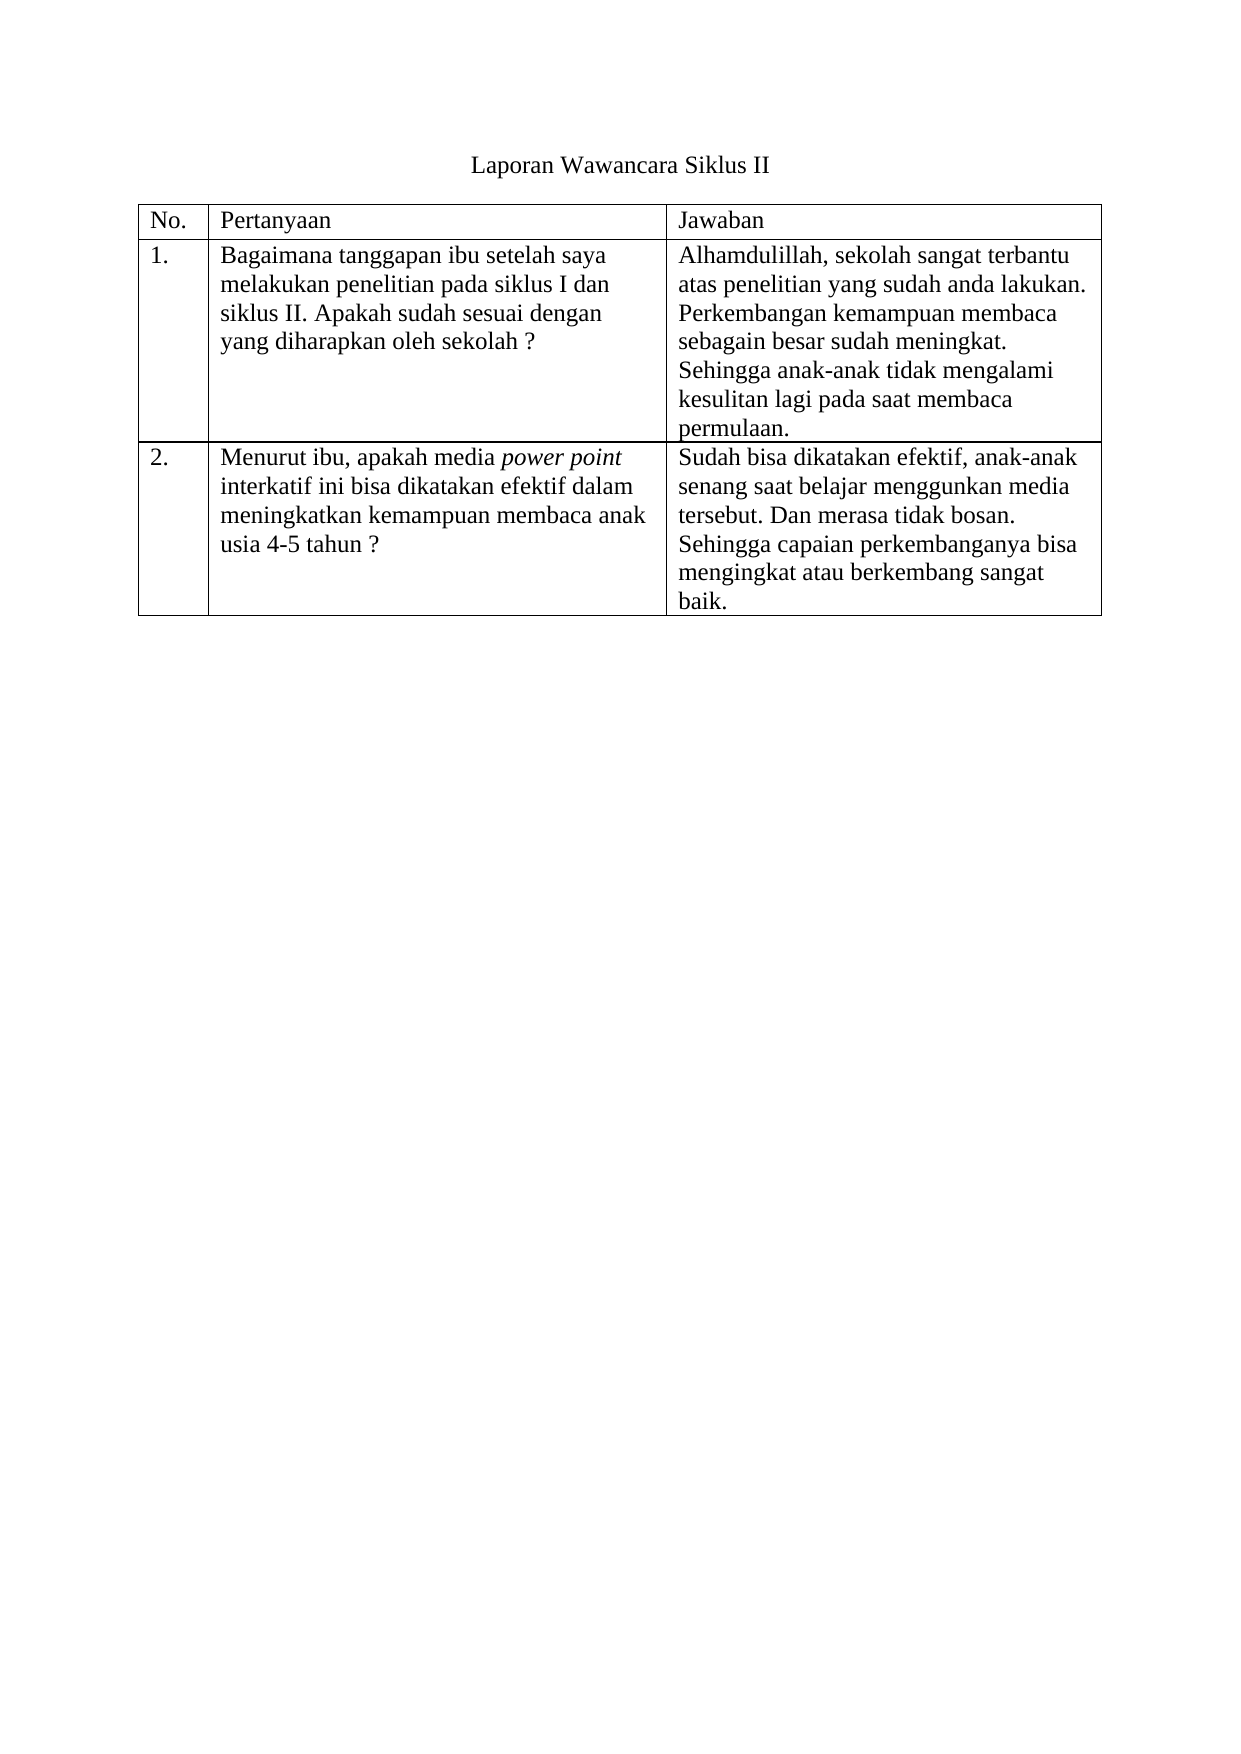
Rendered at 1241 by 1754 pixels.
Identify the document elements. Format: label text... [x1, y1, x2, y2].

table_cell Menurut ibu, apakah media power point interkatif ini bisa dikatakan efektif dalam meningkatkan kemampuan membaca anak usia 4-5 tahun ? [209, 443, 666, 615]
table_cell Bagaimana tanggapan ibu setelah saya melakukan penelitian pada siklus I dan siklus II. Apakah sudah sesuai dengan yang diharapkan oleh sekolah ? [209, 240, 666, 441]
table_header No. [139, 205, 208, 239]
table_header Jawaban [667, 205, 1101, 239]
table_cell Sudah bisa dikatakan efektif, anak-anak senang saat belajar menggunkan media tersebut. Dan merasa tidak bosan. Sehingga capaian perkembanganya bisa mengingkat atau berkembang sangat baik. [667, 443, 1101, 615]
table_cell 2. [139, 443, 208, 615]
table_cell Alhamdulillah, sekolah sangat terbantu atas penelitian yang sudah anda lakukan. Perkembangan kemampuan membaca sebagain besar sudah meningkat. Sehingga anak-anak tidak mengalami kesulitan lagi pada saat membaca permulaan. [667, 240, 1101, 441]
text Laporan Wawancara Siklus II [150, 150, 1090, 179]
table_header Pertanyaan [209, 205, 666, 239]
table_cell 1. [139, 240, 208, 441]
